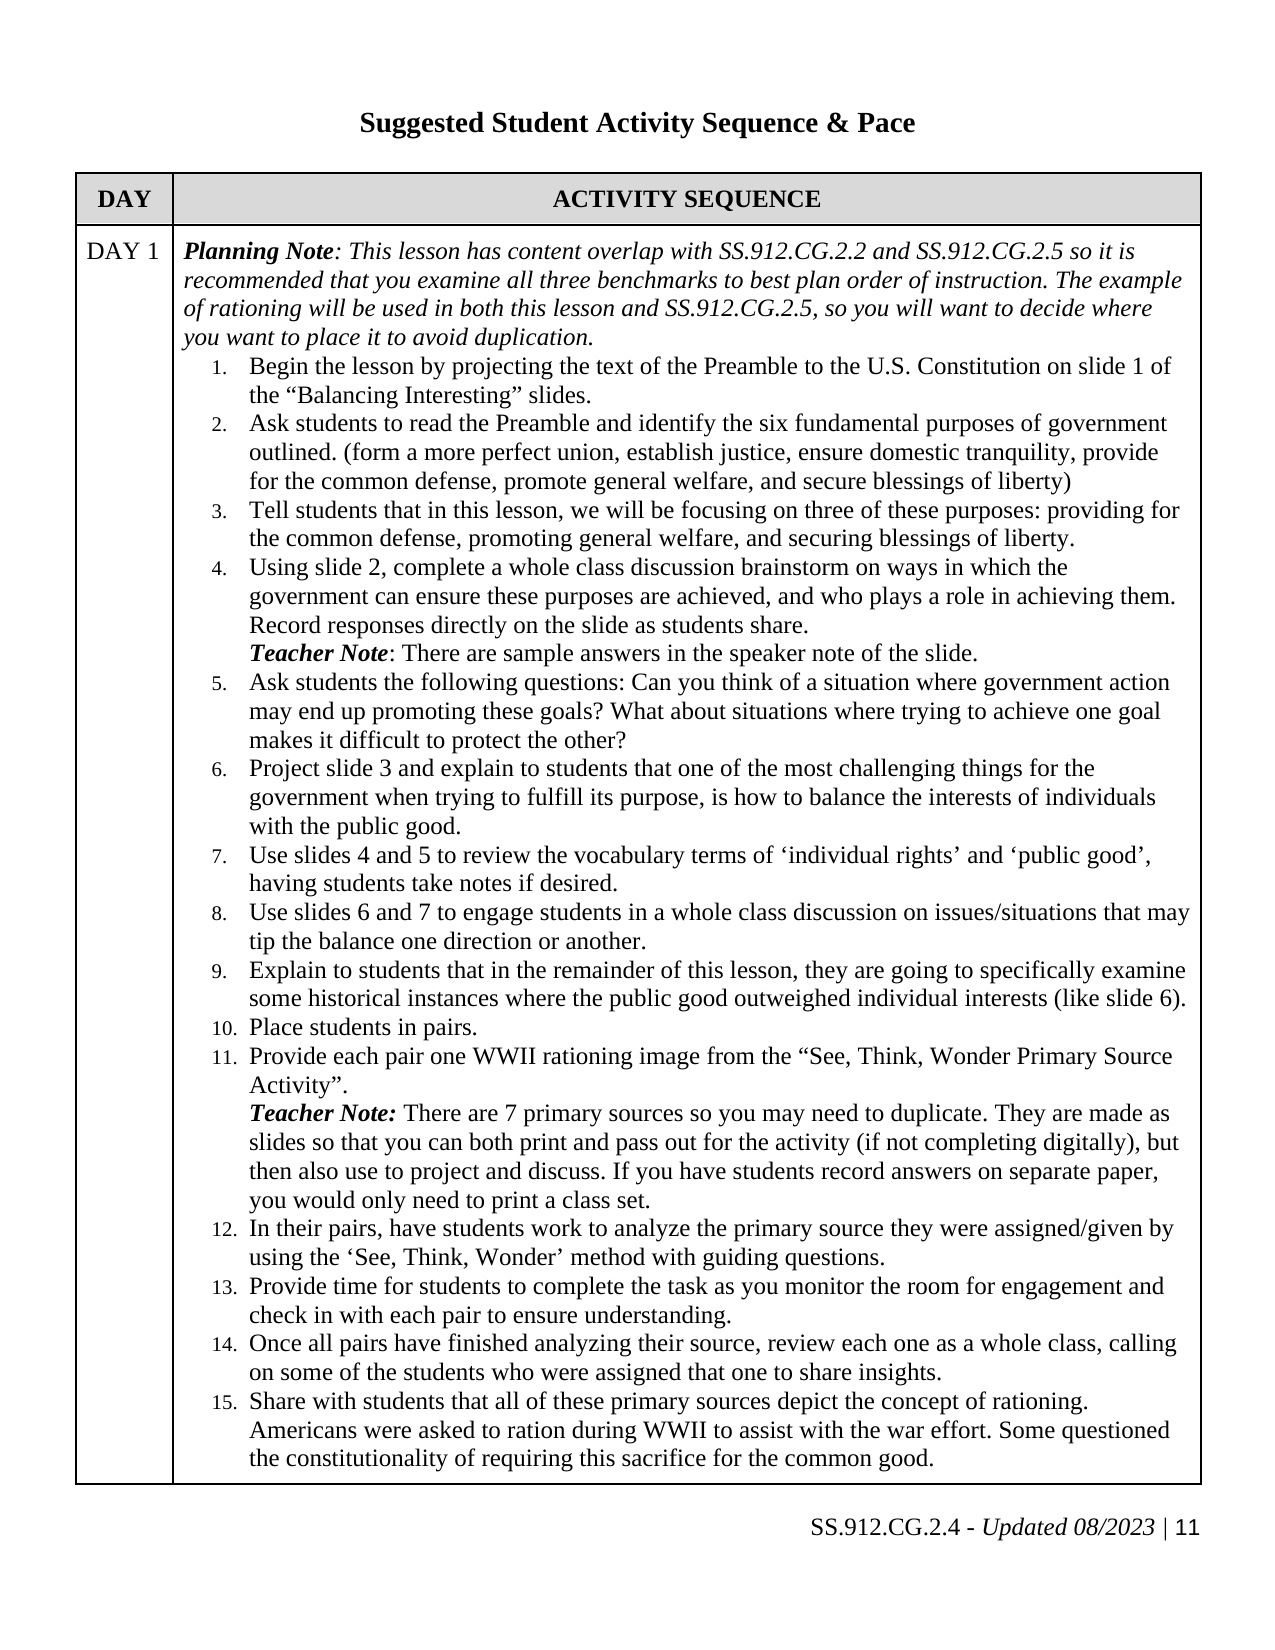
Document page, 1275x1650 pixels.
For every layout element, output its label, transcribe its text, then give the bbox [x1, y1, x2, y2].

table_header DAY [77, 174, 172, 223]
table_cell DAY 1 [77, 226, 172, 1483]
table_header ACTIVITY SEQUENCE [174, 174, 1200, 223]
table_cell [174, 226, 1200, 1483]
subtitle Suggested Student Activity Sequence & Pace [75, 105, 1200, 139]
